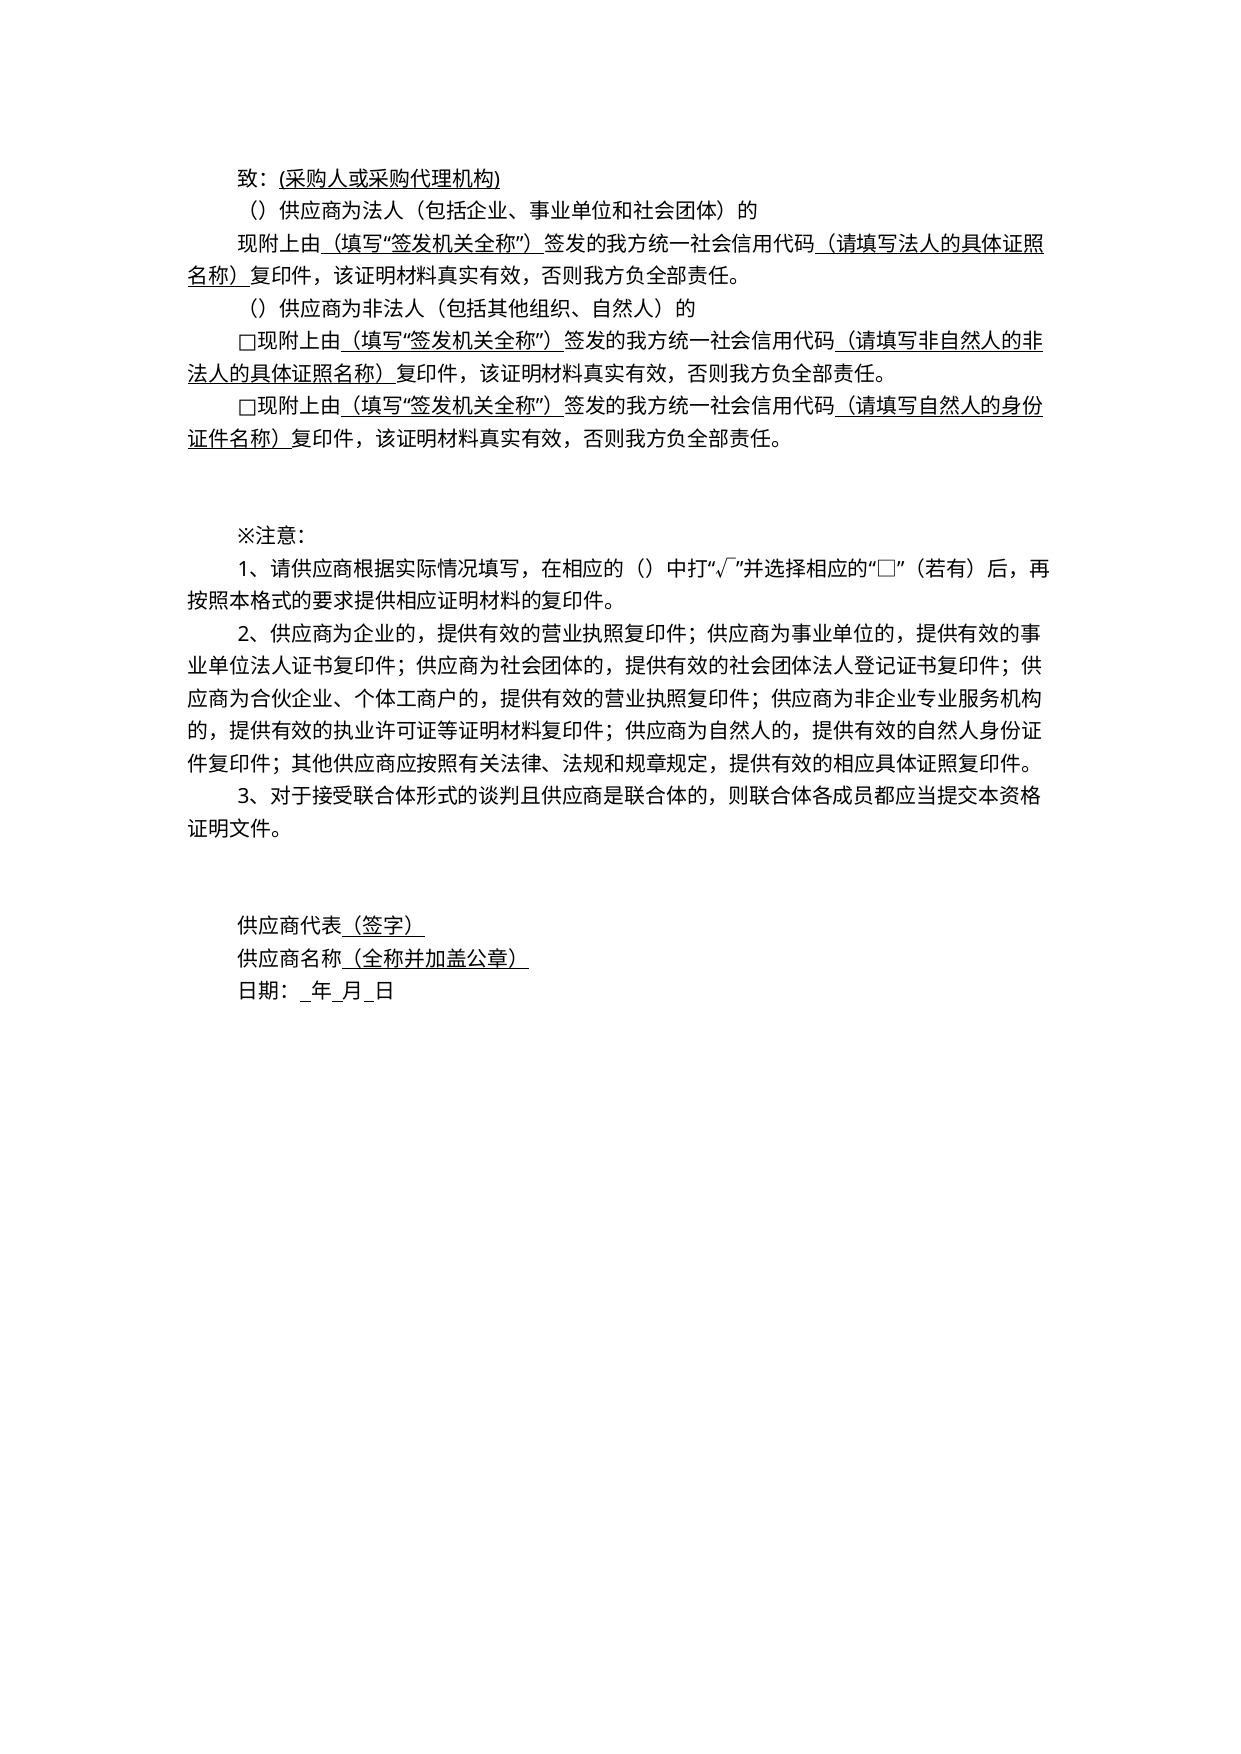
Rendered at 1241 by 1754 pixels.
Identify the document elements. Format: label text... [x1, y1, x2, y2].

text （）供应商为法人（包括企业、事业单位和社会团体）的 [187, 194, 1053, 227]
text □现附上由（填写“签发机关全称”）签发的我方统一社会信用代码（请填写自然人的身份证件名称）复印件，该证明材料真实有效，否则我方负全部责任。 [187, 389, 1053, 519]
text （）供应商为非法人（包括其他组织、自然人）的 [187, 292, 1053, 324]
text 1、请供应商根据实际情况填写，在相应的（）中打“√”并选择相应的“□”（若有）后，再按照本格式的要求提供相应证明材料的复印件。 [187, 552, 1053, 617]
text □现附上由（填写“签发机关全称”）签发的我方统一社会信用代码（请填写非自然人的非法人的具体证照名称）复印件，该证明材料真实有效，否则我方负全部责任。 [187, 324, 1053, 389]
text 供应商名称（全称并加盖公章） [187, 942, 1053, 974]
text 致：(采购人或采购代理机构) [187, 162, 1053, 194]
text 2、供应商为企业的，提供有效的营业执照复印件；供应商为事业单位的，提供有效的事业单位法人证书复印件；供应商为社会团体的，提供有效的社会团体法人登记证书复印件；供应商为合伙企业、个体工商户的，提供有效的营业执照复印件；供应商为非企业专业服务机构的，提供有效的执业许可证等证明材料复印件；供应商为自然人的，提供有效的自然人身份证件复印件；其他供应商应按照有关法律、法规和规章规定，提供有效的相应具体证照复印件。 [187, 617, 1053, 779]
text 3、对于接受联合体形式的谈判且供应商是联合体的，则联合体各成员都应当提交本资格证明文件。 [187, 779, 1053, 909]
text 日期： 年 月 日 [187, 974, 1053, 1007]
text 供应商代表（签字） [187, 909, 1053, 942]
text ※注意： [187, 519, 1053, 552]
text 现附上由（填写“签发机关全称”）签发的我方统一社会信用代码（请填写法人的具体证照名称）复印件，该证明材料真实有效，否则我方负全部责任。 [187, 227, 1053, 292]
